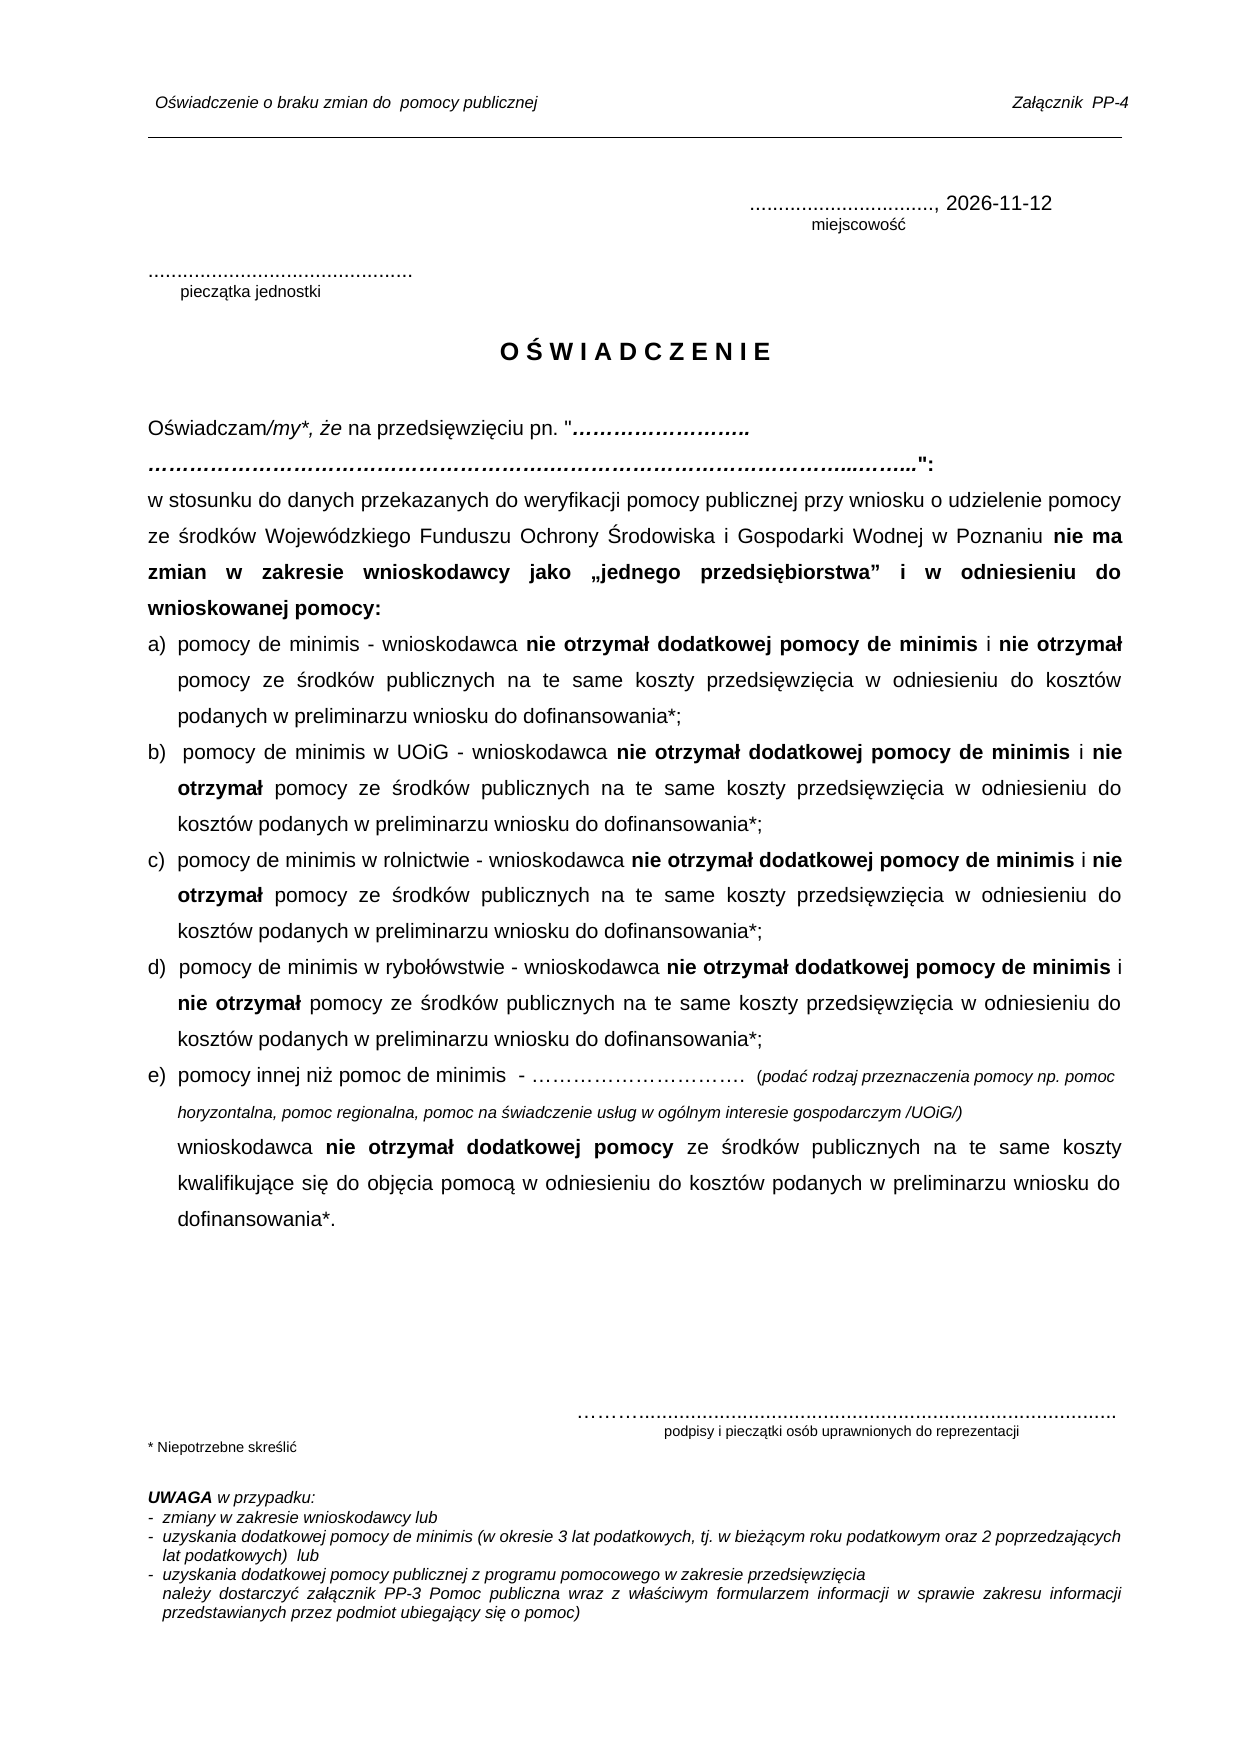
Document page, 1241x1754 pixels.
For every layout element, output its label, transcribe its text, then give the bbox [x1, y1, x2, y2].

text ………................................................................................... [576, 1398, 1122, 1422]
text * Niepotrzebne skreślić [148, 1439, 1122, 1456]
text - zmiany w zakresie wnioskodawcy lub [148, 1507, 1122, 1527]
list w stosunku do danych przekazanych do weryfikacji pomocy publicznej przy wniosku o udzielenie pomocy ze środków Wojewódzkiego Funduszu Ochrony Środowiska i Gospodarki Wodnej w Poznaniu nie ma zmian w zakresie wnioskodawcy jako „jednego przedsiębiorstwa” i w odniesieniu do wnioskowanej pomocy: [148, 488, 1122, 620]
text Oświadczam/my*, że na przedsięwzięciu pn. "……………………..………………………………………………….……………………………………...……...": [148, 416, 1122, 476]
text miejscowość [738, 215, 1122, 234]
text pieczątka jednostki [148, 282, 1122, 301]
list pomocy de minimis - wnioskodawca nie otrzymał dodatkowej pomocy de minimis i nie otrzymał pomocy ze środków publicznych na te same koszty przedsięwzięcia w odniesieniu do kosztów podanych w preliminarzu wniosku do dofinansowania*; [148, 632, 1122, 728]
text ................................, 2021-04-26 [738, 191, 1122, 215]
text d) pomocy de minimis w rybołówstwie - wnioskodawca nie otrzymał dodatkowej pomocy de minimis i nie otrzymał pomocy ze środków publicznych na te same koszty przedsięwzięcia w odniesieniu do kosztów podanych w preliminarzu wniosku do dofinansowania*; [148, 955, 1122, 1051]
text - uzyskania dodatkowej pomocy publicznej z programu pomocowego w zakresie przedsięwzięcia [148, 1565, 1122, 1584]
text .............................................. [148, 258, 1122, 282]
text b) pomocy de minimis w UOiG - wnioskodawca nie otrzymał dodatkowej pomocy de minimis i nie otrzymał pomocy ze środków publicznych na te same koszty przedsięwzięcia w odniesieniu do kosztów podanych w preliminarzu wniosku do dofinansowania*; [148, 739, 1122, 835]
text podpisy i pieczątki osób uprawnionych do reprezentacji [590, 1422, 1122, 1439]
text UWAGA w przypadku: [148, 1488, 1122, 1507]
subtitle O Ś W I A D C Z E N I E [148, 337, 1122, 366]
text - uzyskania dodatkowej pomocy de minimis (w okresie 3 lat podatkowych, tj. w bieżącym roku podatkowym oraz 2 poprzedzających lat podatkowych) lub [148, 1527, 1122, 1565]
text c) pomocy de minimis w rolnictwie - wnioskodawca nie otrzymał dodatkowej pomocy de minimis i nie otrzymał pomocy ze środków publicznych na te same koszty przedsięwzięcia w odniesieniu do kosztów podanych w preliminarzu wniosku do dofinansowania*; [148, 847, 1122, 943]
text należy dostarczyć załącznik PP-3 Pomoc publiczna wraz z właściwym formularzem informacji w sprawie zakresu informacji przedstawianych przez podmiot ubiegający się o pomoc) [162, 1584, 1122, 1622]
text wnioskodawca nie otrzymał dodatkowej pomocy ze środków publicznych na te same koszty kwalifikujące się do objęcia pomocą w odniesieniu do kosztów podanych w preliminarzu wniosku do dofinansowania*. [177, 1135, 1122, 1231]
text e) pomocy innej niż pomoc de minimis - …………………………. (podać rodzaj przeznaczenia pomocy np. pomoc horyzontalna, pomoc regionalna, pomoc na świadczenie usług w ogólnym interesie gospodarczym /UOiG/) [148, 1063, 1122, 1123]
